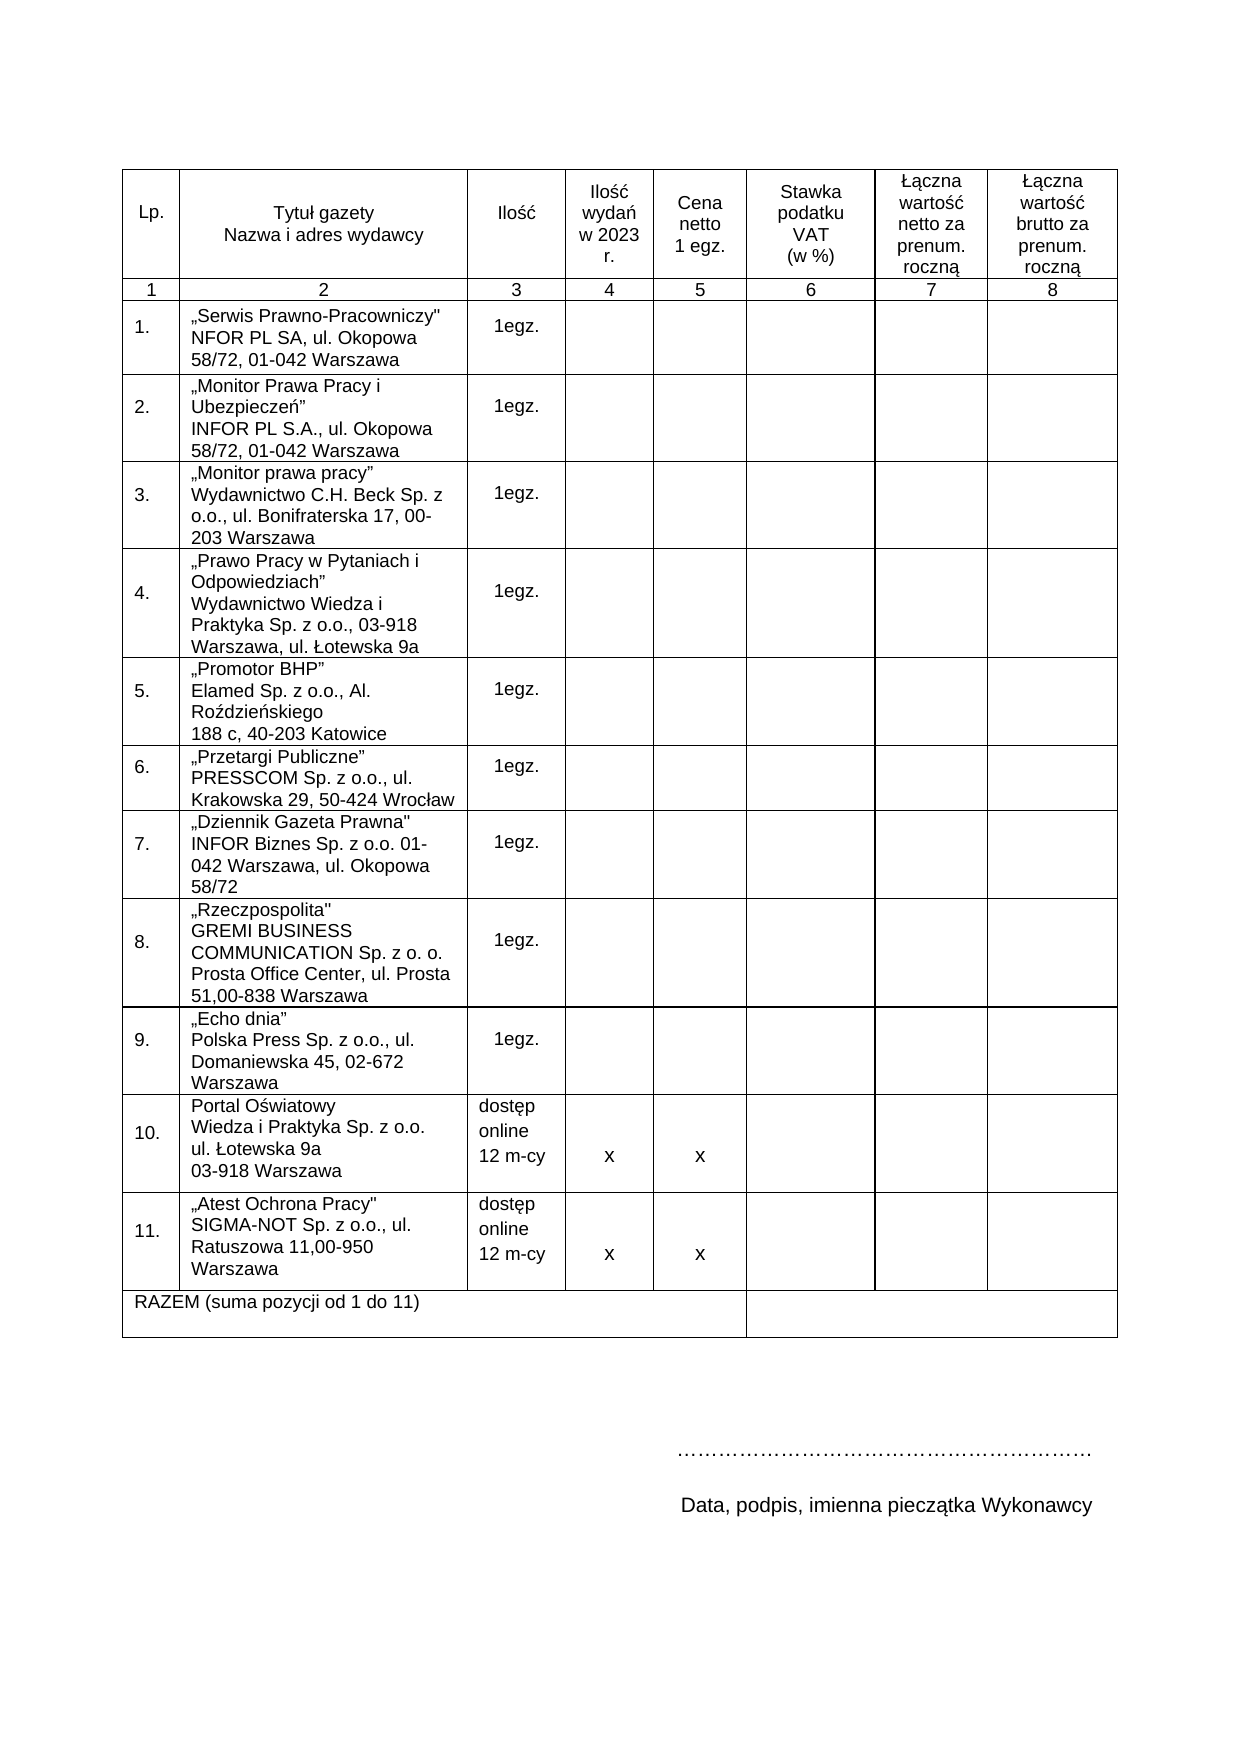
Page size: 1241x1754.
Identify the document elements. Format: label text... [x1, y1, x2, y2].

table_cell 1egz. [468, 658, 565, 744]
table_cell 1egz. [468, 1008, 565, 1094]
table_cell „Promotor BHP” Elamed Sp. z o.o., Al. Roździeńskiego 188 c, 40-203 Katowice [180, 658, 467, 744]
table_header Cena netto 1 egz. [654, 170, 746, 278]
table_cell [654, 301, 746, 374]
table_cell [876, 375, 987, 461]
table_cell „Serwis Prawno-Pracowniczy" NFOR PL SA, ul. Okopowa 58/72, 01-042 Warszawa [180, 301, 467, 374]
table_cell „Monitor prawa pracy” Wydawnictwo C.H. Beck Sp. z o.o., ul. Bonifraterska 17, 00-203 Warszawa [180, 462, 467, 548]
table_cell [747, 462, 874, 548]
table_cell 6 [747, 279, 874, 300]
table_cell 1egz. [468, 375, 565, 461]
table_cell [654, 375, 746, 461]
table_cell [566, 746, 653, 810]
table_cell [654, 462, 746, 548]
text …………………………………………………… [148, 1436, 1093, 1460]
table_cell [747, 658, 874, 744]
table_cell [876, 658, 987, 744]
table_cell [876, 1193, 987, 1290]
table_cell 1egz. [468, 746, 565, 810]
table_cell [988, 811, 1117, 897]
text Data, podpis, imienna pieczątka Wykonawcy [148, 1493, 1093, 1517]
table_cell 1egz. [468, 462, 565, 548]
table_cell [988, 658, 1117, 744]
table_cell „Atest Ochrona Pracy" SIGMA-NOT Sp. z o.o., ul. Ratuszowa 11,00-950 Warszawa [180, 1193, 467, 1290]
table_cell [876, 899, 987, 1006]
table_cell [123, 462, 179, 548]
table_cell [566, 549, 653, 657]
table_cell [123, 811, 179, 897]
table_cell [876, 1095, 987, 1192]
table_cell 2 [180, 279, 467, 300]
table_cell [747, 746, 874, 810]
table_cell dostęp online 12 m-cy [468, 1095, 565, 1192]
table_cell [988, 1193, 1117, 1290]
table_cell „Prawo Pracy w Pytaniach i Odpowiedziach” Wydawnictwo Wiedza i Praktyka Sp. z o.o., 03-918 Warszawa, ul. Łotewska 9a [180, 549, 467, 657]
table_header Łączna wartość brutto za prenum. roczną [988, 170, 1117, 278]
table_cell [988, 301, 1117, 374]
table_cell [747, 549, 874, 657]
table_cell 1 [123, 279, 179, 300]
table_cell [566, 899, 653, 1006]
table_cell [876, 549, 987, 657]
table_cell [988, 899, 1117, 1006]
table_cell [654, 658, 746, 744]
table_cell „Przetargi Publiczne” PRESSCOM Sp. z o.o., ul. Krakowska 29, 50-424 Wrocław [180, 746, 467, 810]
table_cell „Rzeczpospolita'' GREMI BUSINESS COMMUNICATION Sp. z o. o. Prosta Office Center, ul. Prosta 51,00-838 Warszawa [180, 899, 467, 1006]
table_cell dostęp online 12 m-cy [468, 1193, 565, 1290]
table_cell 8 [988, 279, 1117, 300]
table_cell 7 [876, 279, 987, 300]
table_cell [747, 301, 874, 374]
table_cell [123, 375, 179, 461]
table_cell [747, 1095, 874, 1192]
table_header Łączna wartość netto za prenum. roczną [876, 170, 987, 278]
table_cell 1egz. [468, 811, 565, 897]
table_cell x [654, 1095, 746, 1192]
table_cell [566, 811, 653, 897]
table_cell [123, 658, 179, 744]
table_cell [988, 462, 1117, 548]
table_cell [566, 658, 653, 744]
table_header Stawka podatku VAT (w %) [747, 170, 874, 278]
table_cell [123, 1095, 179, 1192]
table_cell [654, 1008, 746, 1094]
table_cell RAZEM (suma pozycji od 1 do 11) [123, 1291, 746, 1337]
table_cell [747, 1008, 874, 1094]
table_cell 1egz. [468, 549, 565, 657]
table_cell [123, 1008, 179, 1094]
table_cell „Monitor Prawa Pracy i Ubezpieczeń” INFOR PL S.A., ul. Okopowa 58/72, 01-042 Warszawa [180, 375, 467, 461]
table_cell 1egz. [468, 899, 565, 1006]
table_cell [566, 1008, 653, 1094]
table_cell [123, 549, 179, 657]
table_cell [654, 811, 746, 897]
table_cell [123, 899, 179, 1006]
table_cell [654, 746, 746, 810]
table_cell [566, 301, 653, 374]
table_cell „Dziennik Gazeta Prawna" INFOR Biznes Sp. z o.o. 01-042 Warszawa, ul. Okopowa 58/72 [180, 811, 467, 897]
table_cell [654, 549, 746, 657]
table_cell [876, 746, 987, 810]
table_cell [566, 462, 653, 548]
table_cell 5 [654, 279, 746, 300]
table_header Lp. [123, 170, 179, 278]
table_cell 3 [468, 279, 565, 300]
table_cell [747, 899, 874, 1006]
table_cell [988, 549, 1117, 657]
table_cell 1egz. [468, 301, 565, 374]
table_cell 4 [566, 279, 653, 300]
table_cell [654, 899, 746, 1006]
table_cell [747, 1193, 874, 1290]
table_cell [876, 1008, 987, 1094]
table_header Tytuł gazety Nazwa i adres wydawcy [180, 170, 467, 278]
table_cell [988, 746, 1117, 810]
table_cell [123, 301, 179, 374]
table_cell „Echo dnia” Polska Press Sp. z o.o., ul. Domaniewska 45, 02-672 Warszawa [180, 1008, 467, 1094]
table_cell [566, 375, 653, 461]
table_cell x [654, 1193, 746, 1290]
table_cell [747, 1291, 1117, 1337]
table_cell x [566, 1193, 653, 1290]
table_cell [123, 746, 179, 810]
table_header Ilość wydań w 2023 r. [566, 170, 653, 278]
table_cell [876, 301, 987, 374]
table_cell Portal Oświatowy Wiedza i Praktyka Sp. z o.o. ul. Łotewska 9a 03-918 Warszawa [180, 1095, 467, 1192]
table_cell [747, 375, 874, 461]
table_cell x [566, 1095, 653, 1192]
table_cell [876, 462, 987, 548]
table_cell [123, 1193, 179, 1290]
table_cell [876, 811, 987, 897]
table_header Ilość [468, 170, 565, 278]
table_cell [988, 1008, 1117, 1094]
table_cell [988, 375, 1117, 461]
table_cell [988, 1095, 1117, 1192]
table_cell [747, 811, 874, 897]
